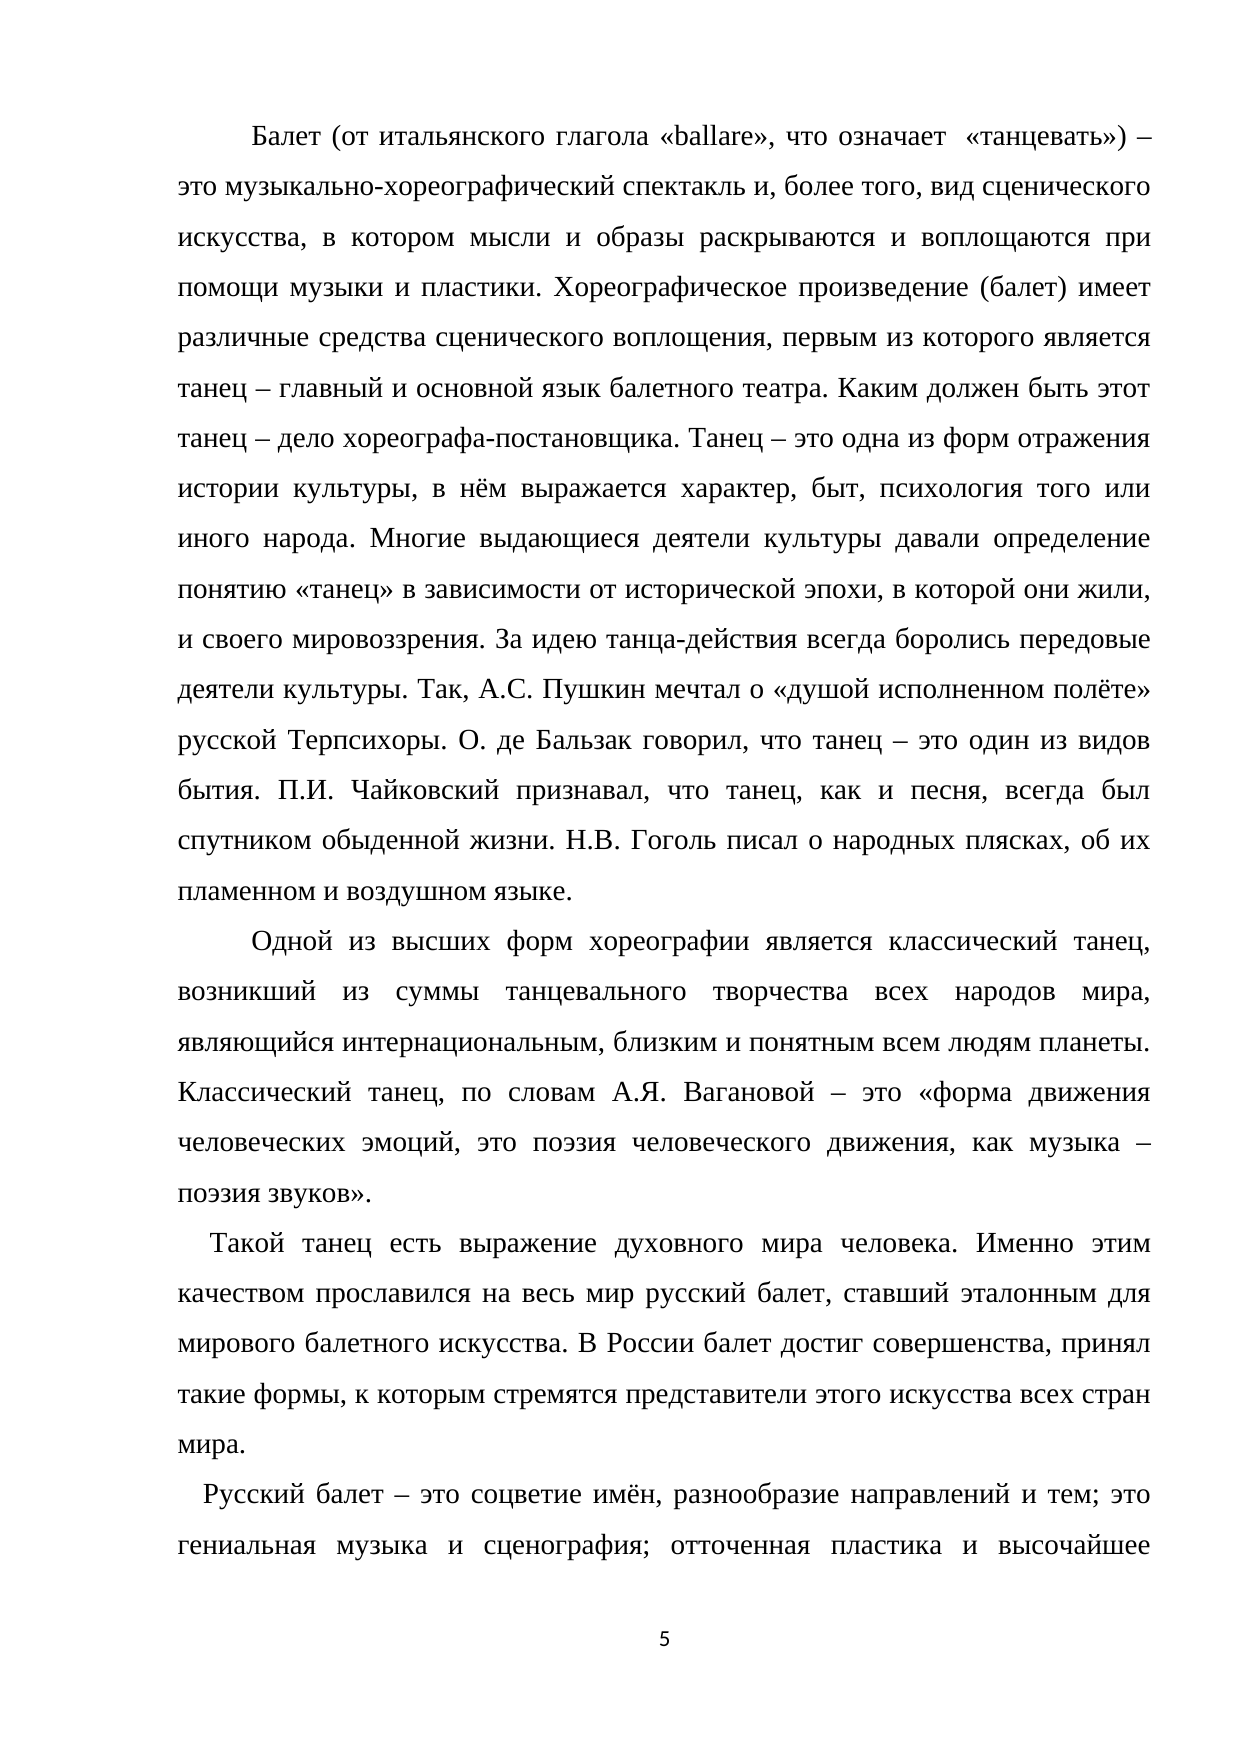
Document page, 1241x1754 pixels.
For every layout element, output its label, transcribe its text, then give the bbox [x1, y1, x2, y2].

text Балет (от итальянского глагола «ballare», что означает «танцевать») – это музыкально-хореографический спектакль и, более того, вид сценического искусства, в котором мысли и образы раскрываются и воплощаются при помощи музыки и пластики. Хореографическое произведение (балет) имеет различные средства сценического воплощения, первым из которого является танец – главный и основной язык балетного театра. Каким должен быть этот танец – дело хореографа-постановщика. Танец – это одна из форм отражения истории культуры, в нём выражается характер, быт, психология того или иного народа. Многие выдающиеся деятели культуры давали определение понятию «танец» в зависимости от исторической эпохи, в которой они жили, и своего мировоззрения. За идею танца-действия всегда боролись передовые деятели культуры. Так, А.С. Пушкин мечтал о «душой исполненном полёте» русской Терпсихоры. О. де Бальзак говорил, что танец – это один из видов бытия. П.И. Чайковский признавал, что танец, как и песня, всегда был спутником обыденной жизни. Н.В. Гоголь писал о народных плясках, об их пламенном и воздушном языке. [177, 118, 1152, 906]
text Такой танец есть выражение духовного мира человека. Именно этим качеством прославился на весь мир русский балет, ставший эталонным для мирового балетного искусства. В России балет достиг совершенства, принял такие формы, к которым стремятся представители этого искусства всех стран мира. [177, 1225, 1152, 1460]
text Одной из высших форм хореографии является классический танец, возникший из суммы танцевального творчества всех народов мира, являющийся интернациональным, близким и понятным всем людям планеты. Классический танец, по словам А.Я. Вагановой – это «форма движения человеческих эмоций, это поэзия человеческого движения, как музыка – поэзия звуков». [177, 923, 1152, 1208]
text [177, 1477, 1152, 1560]
